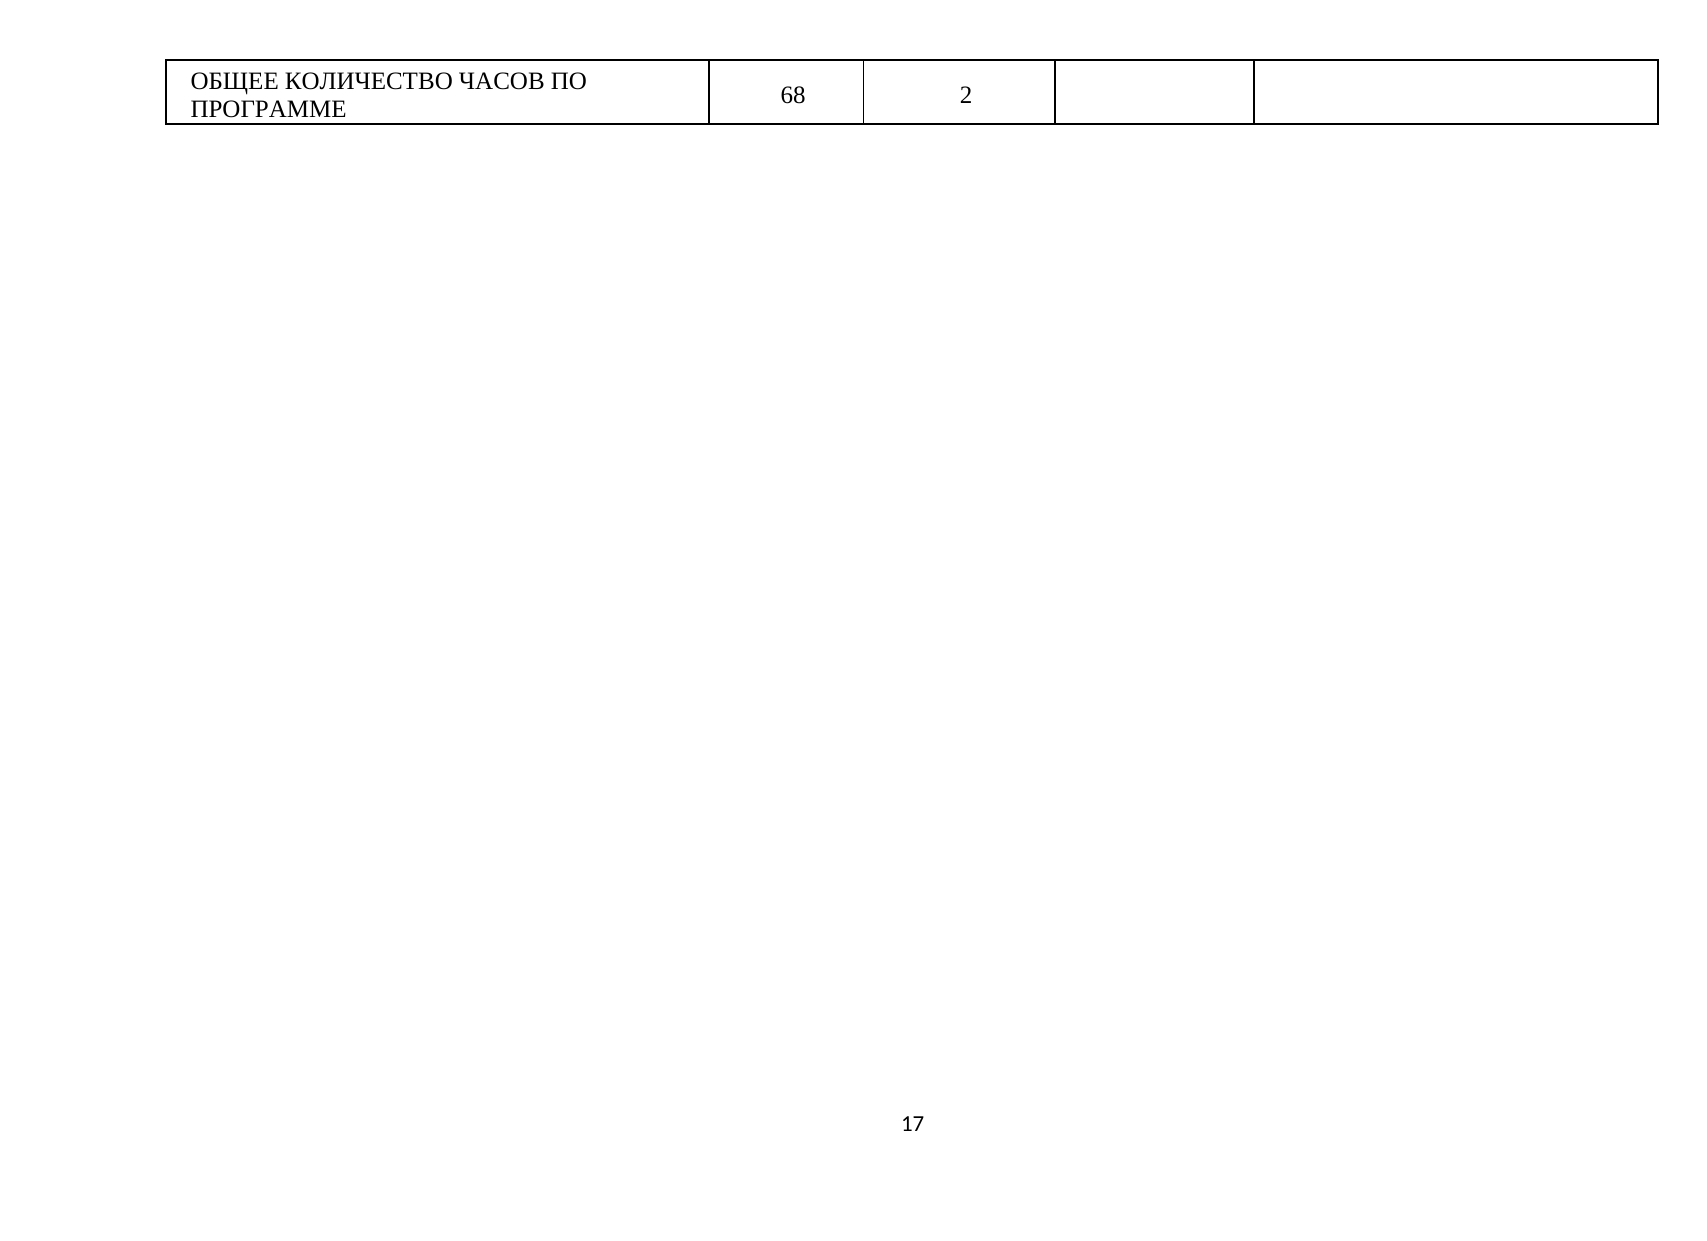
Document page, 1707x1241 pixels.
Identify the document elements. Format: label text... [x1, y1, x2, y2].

table_cell ОБЩЕЕ КОЛИЧЕСТВО ЧАСОВ ПО ПРОГРАММЕ [167, 61, 708, 123]
table_cell [1255, 61, 1657, 123]
table_cell 2 [864, 61, 1054, 123]
table_cell [1056, 61, 1253, 123]
table_cell 68 [710, 61, 863, 123]
